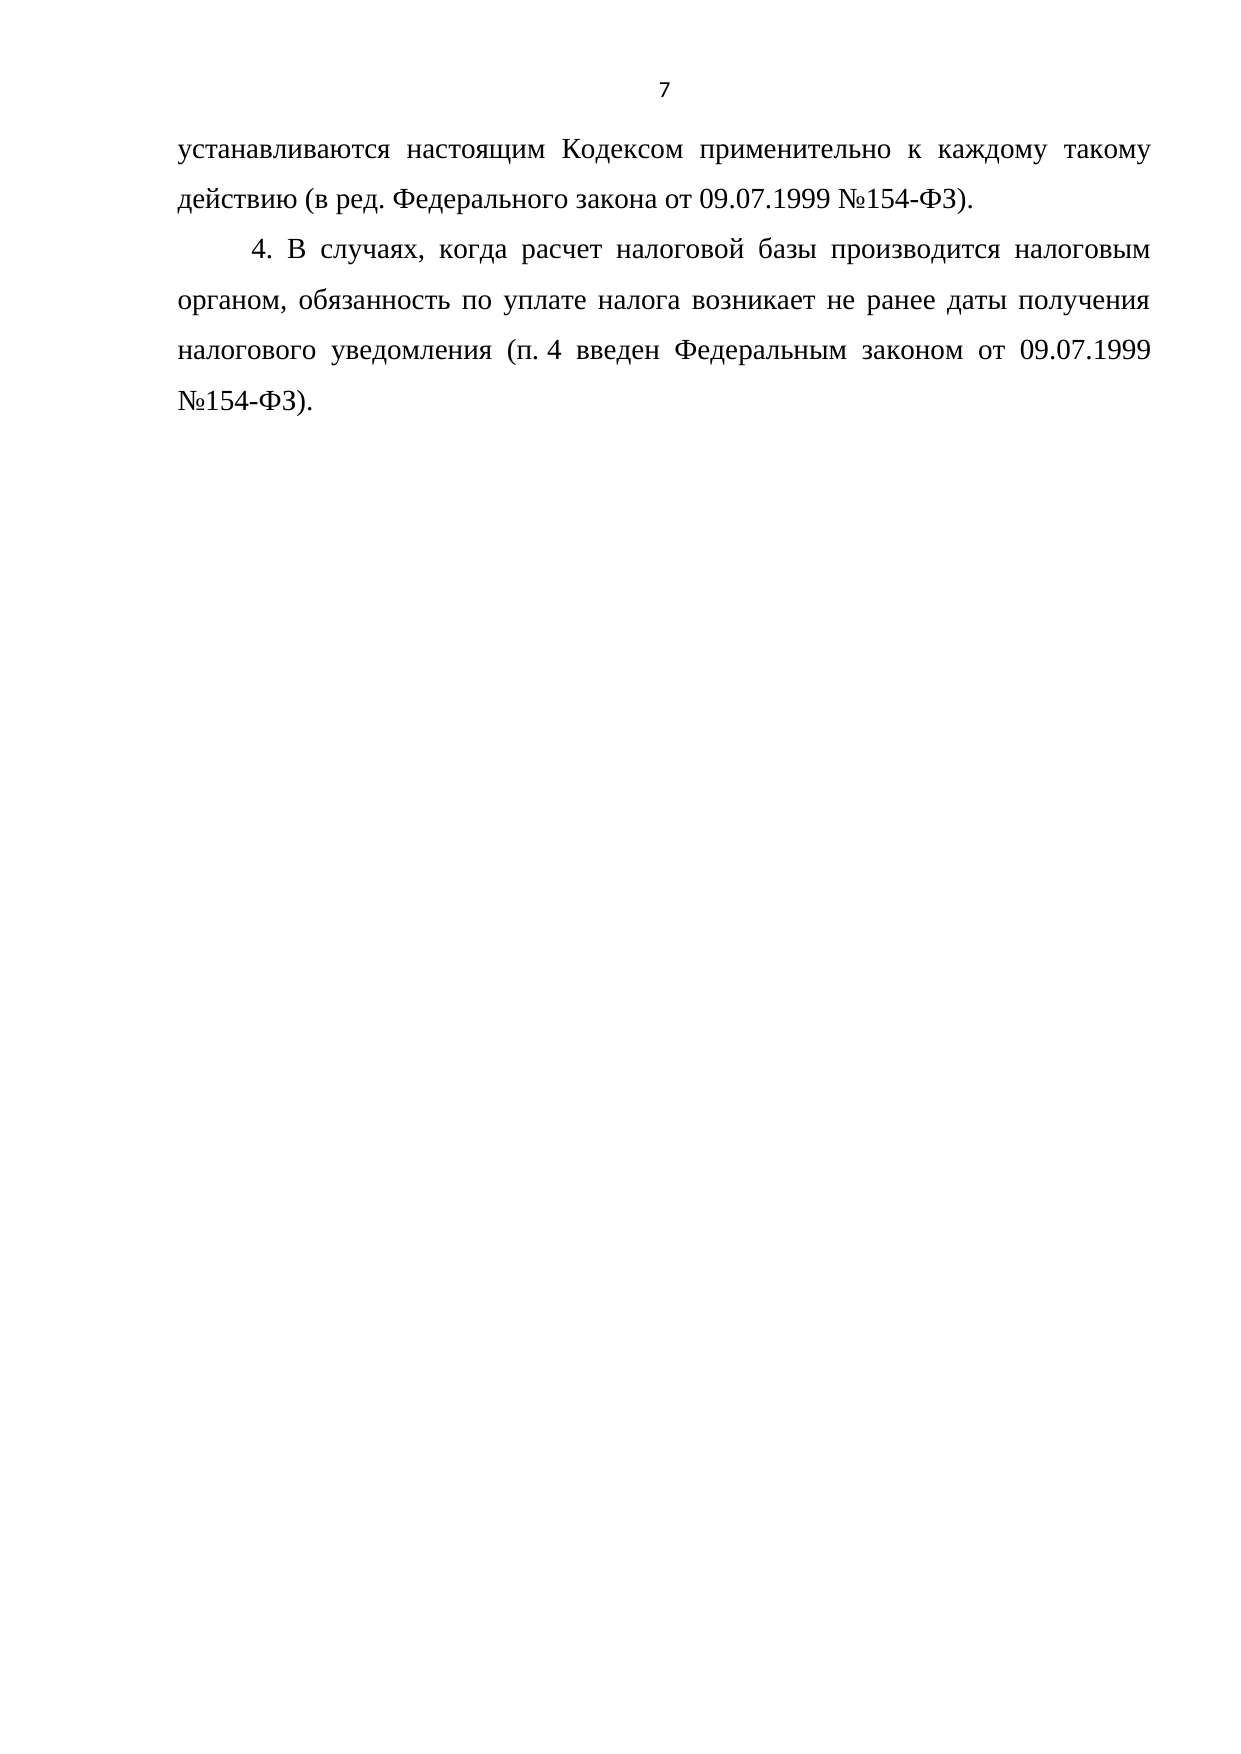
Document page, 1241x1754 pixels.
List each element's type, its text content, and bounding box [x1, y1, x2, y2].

text 4. В случаях, когда расчет налоговой базы производится налоговым органом, обязанность по уплате налога возникает не ранее даты получения налогового уведомления (п. 4 введен Федеральным законом от 09.07.1999 №154-ФЗ). [177, 232, 1152, 416]
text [177, 131, 1152, 215]
